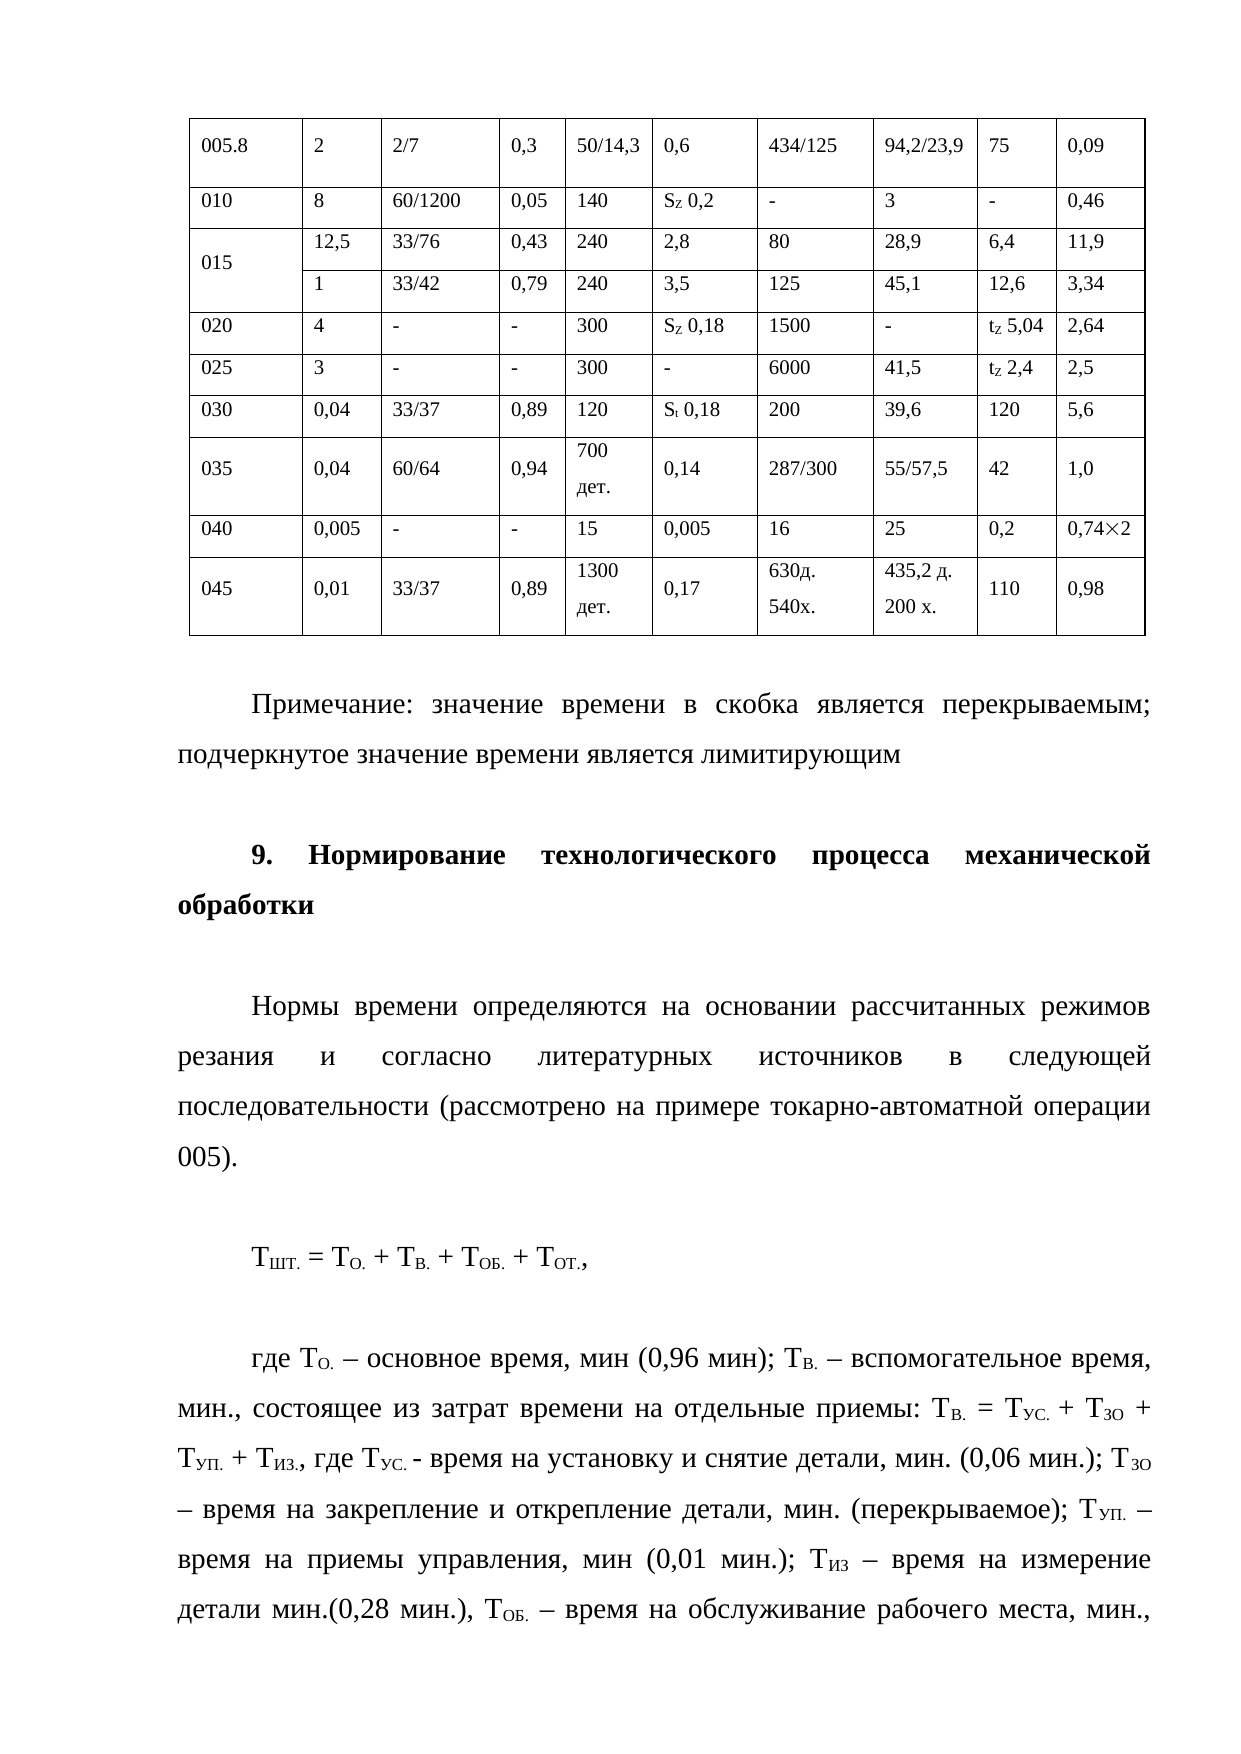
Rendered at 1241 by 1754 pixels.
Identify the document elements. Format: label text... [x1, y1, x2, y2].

table_cell 025 [190, 355, 302, 395]
table_cell 2,8 [653, 229, 757, 270]
table_cell 020 [190, 313, 302, 354]
table_cell 0,79 [500, 271, 565, 312]
table_cell 5,6 [1057, 396, 1144, 437]
table_cell 120 [978, 396, 1056, 437]
table_cell 0,6 [653, 119, 757, 187]
table_cell 110 [978, 558, 1056, 634]
table_cell 040 [190, 516, 302, 557]
table_cell 33/42 [382, 271, 499, 312]
table_cell 6000 [758, 355, 873, 395]
table_cell 2/7 [382, 119, 499, 187]
table_cell 030 [190, 396, 302, 437]
table_cell - [978, 188, 1056, 228]
table_cell 0,09 [1057, 119, 1144, 187]
table_cell 0,89 [500, 558, 565, 634]
table_cell 45,1 [874, 271, 977, 312]
table_cell 41,5 [874, 355, 977, 395]
table_cell 39,6 [874, 396, 977, 437]
table_cell 33/37 [382, 558, 499, 634]
table_cell tZ 5,04 [978, 313, 1056, 354]
table_cell 120 [566, 396, 652, 437]
table_cell 125 [758, 271, 873, 312]
table_cell St 0,18 [653, 396, 757, 437]
table_cell 0,98 [1057, 558, 1144, 634]
table_cell 16 [758, 516, 873, 557]
table_cell 2,64 [1057, 313, 1144, 354]
table_cell 0,01 [303, 558, 381, 634]
table_cell 33/37 [382, 396, 499, 437]
table_cell 0,05 [500, 188, 565, 228]
table_cell 11,9 [1057, 229, 1144, 270]
table_cell - [382, 355, 499, 395]
table_cell 0,005 [303, 516, 381, 557]
table_cell 15 [566, 516, 652, 557]
table_cell 435,2 д. 200 х. [874, 558, 977, 634]
table_cell 2,5 [1057, 355, 1144, 395]
table_cell - [653, 355, 757, 395]
text 9. Нормирование технологического процесса механической обработки [177, 837, 1152, 921]
table_cell 287/300 [758, 438, 873, 515]
table_cell - [758, 188, 873, 228]
table_cell - [382, 516, 499, 557]
table_cell 0,14 [653, 438, 757, 515]
table_cell 94,2/23,9 [874, 119, 977, 187]
table_cell 50/14,3 [566, 119, 652, 187]
table_cell 0,3 [500, 119, 565, 187]
table_cell 1300 дет. [566, 558, 652, 634]
table_cell 25 [874, 516, 977, 557]
table_cell 60/64 [382, 438, 499, 515]
table_cell 55/57,5 [874, 438, 977, 515]
table_cell SZ 0,18 [653, 313, 757, 354]
table_cell 33/76 [382, 229, 499, 270]
table_cell 0,89 [500, 396, 565, 437]
table_cell 8 [303, 188, 381, 228]
table_cell 0,005 [653, 516, 757, 557]
table_cell 300 [566, 313, 652, 354]
table_cell tZ 2,4 [978, 355, 1056, 395]
table_cell 3 [874, 188, 977, 228]
table_cell 0,46 [1057, 188, 1144, 228]
table_cell 1,0 [1057, 438, 1144, 515]
table_cell 140 [566, 188, 652, 228]
table_cell 700 дет. [566, 438, 652, 515]
table_cell - [874, 313, 977, 354]
table_cell 0,04 [303, 396, 381, 437]
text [177, 1340, 1152, 1625]
text ТШТ. = ТО. + ТВ. + ТОБ. + ТОТ., [177, 1239, 1152, 1273]
text Примечание: значение времени в скобка является перекрываемым; подчеркнутое значение времени является лимитирующим [177, 686, 1152, 770]
table_cell 200 [758, 396, 873, 437]
table_cell 1 [303, 271, 381, 312]
table_cell 0,94 [500, 438, 565, 515]
table_cell 60/1200 [382, 188, 499, 228]
table_cell 6,4 [978, 229, 1056, 270]
table_cell 434/125 [758, 119, 873, 187]
table_cell - [500, 516, 565, 557]
table_cell 2 [303, 119, 381, 187]
table_cell 4 [303, 313, 381, 354]
table_cell 015 [190, 229, 302, 312]
table_cell 42 [978, 438, 1056, 515]
table_cell - [500, 355, 565, 395]
table_cell SZ 0,2 [653, 188, 757, 228]
table_cell 0,2 [978, 516, 1056, 557]
table_cell 3 [303, 355, 381, 395]
table_cell 005.8 [190, 119, 302, 187]
table_cell 75 [978, 119, 1056, 187]
table_cell 035 [190, 438, 302, 515]
table_cell 28,9 [874, 229, 977, 270]
table_cell - [382, 313, 499, 354]
table_cell 240 [566, 271, 652, 312]
table_cell 240 [566, 229, 652, 270]
table_cell 010 [190, 188, 302, 228]
table_cell 12,5 [303, 229, 381, 270]
table_cell 0,17 [653, 558, 757, 634]
table_cell 300 [566, 355, 652, 395]
table_cell 630д. 540х. [758, 558, 873, 634]
table_cell 1500 [758, 313, 873, 354]
table_cell 0,43 [500, 229, 565, 270]
table_cell 3,34 [1057, 271, 1144, 312]
table_cell 12,6 [978, 271, 1056, 312]
table_cell 3,5 [653, 271, 757, 312]
table_cell 045 [190, 558, 302, 634]
table_cell - [500, 313, 565, 354]
text Нормы времени определяются на основании рассчитанных режимов резания и согласно литературных источников в следующей последовательности (рассмотрено на примере токарно-автоматной операции 005). [177, 988, 1152, 1172]
table_cell 0,04 [303, 438, 381, 515]
table_cell 80 [758, 229, 873, 270]
table_cell 0,742 [1057, 516, 1144, 557]
